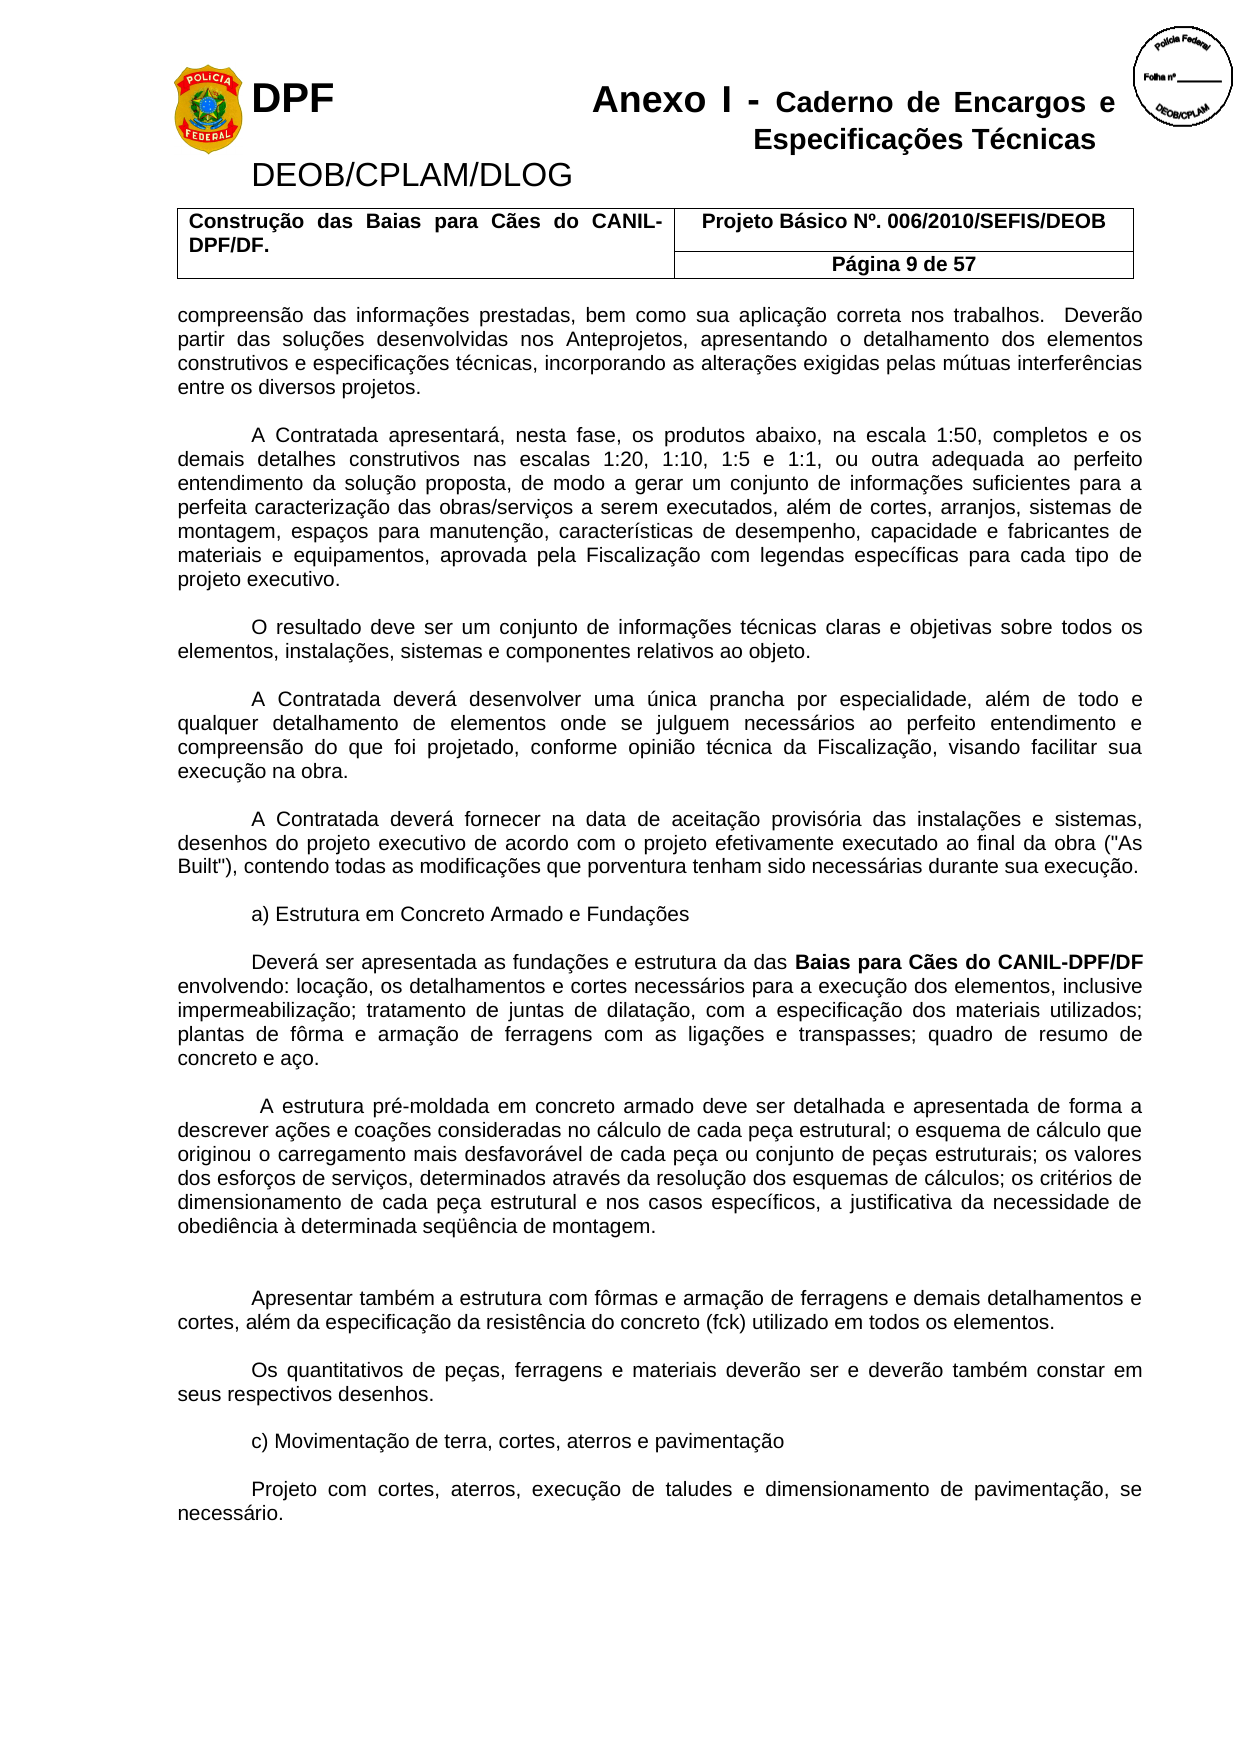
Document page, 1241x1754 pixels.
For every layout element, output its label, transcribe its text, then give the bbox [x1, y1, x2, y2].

text A Contratada apresentará, nesta fase, os produtos abaixo, na escala 1:50, completos e os demais detalhes construtivos nas escalas 1:20, 1:10, 1:5 e 1:1, ou outra adequada ao perfeito entendimento da solução proposta, de modo a gerar um conjunto de informações suficientes para a perfeita caracterização das obras/serviços a serem executados, além de cortes, arranjos, sistemas de montagem, espaços para manutenção, características de desempenho, capacidade e fabricantes de materiais e equipamentos, aprovada pela Fiscalização com legendas específicas para cada tipo de projeto executivo. [177, 423, 1144, 591]
text O resultado deve ser um conjunto de informações técnicas claras e objetivas sobre todos os elementos, instalações, sistemas e componentes relativos ao objeto. [177, 615, 1144, 663]
text a) Estrutura em Concreto Armado e Fundações [177, 902, 1144, 926]
text A estrutura pré-moldada em concreto armado deve ser detalhada e apresentada de forma a descrever ações e coações consideradas no cálculo de cada peça estrutural; o esquema de cálculo que originou o carregamento mais desfavorável de cada peça ou conjunto de peças estruturais; os valores dos esforços de serviços, determinados através da resolução dos esquemas de cálculos; os critérios de dimensionamento de cada peça estrutural e nos casos específicos, a justificativa da necessidade de obediência à determinada seqüência de montagem. [177, 1094, 1144, 1238]
text A Contratada deverá desenvolver uma única prancha por especialidade, além de todo e qualquer detalhamento de elementos onde se julguem necessários ao perfeito entendimento e compreensão do que foi projetado, conforme opinião técnica da Fiscalização, visando facilitar sua execução na obra. [177, 687, 1144, 782]
picture [1114, 16, 1241, 155]
text Os quantitativos de peças, ferragens e materiais deverão ser e deverão também constar em seus respectivos desenhos. [177, 1357, 1144, 1405]
text Deverá ser apresentada as fundações e estrutura da das Baias para Cães do CANIL-DPF/DF envolvendo: locação, os detalhamentos e cortes necessários para a execução dos elementos, inclusive impermeabilização; tratamento de juntas de dilatação, com a especificação dos materiais utilizados; plantas de fôrma e armação de ferragens com as ligações e transpasses; quadro de resumo de concreto e aço. [177, 950, 1144, 1070]
text Projeto com cortes, aterros, execução de taludes e dimensionamento de pavimentação, se necessário. [177, 1477, 1144, 1525]
text A Contratada deverá fornecer na data de aceitação provisória das instalações e sistemas, desenhos do projeto executivo de acordo com o projeto efetivamente executado ao final da obra ("As Built"), contendo todas as modificações que porventura tenham sido necessárias durante sua execução. [177, 806, 1144, 878]
text Apresentar também a estrutura com fôrmas e armação de ferragens e demais detalhamentos e cortes, além da especificação da resistência do concreto (fck) utilizado em todos os elementos. [177, 1286, 1144, 1333]
text c) Movimentação de terra, cortes, aterros e pavimentação [177, 1429, 1144, 1453]
